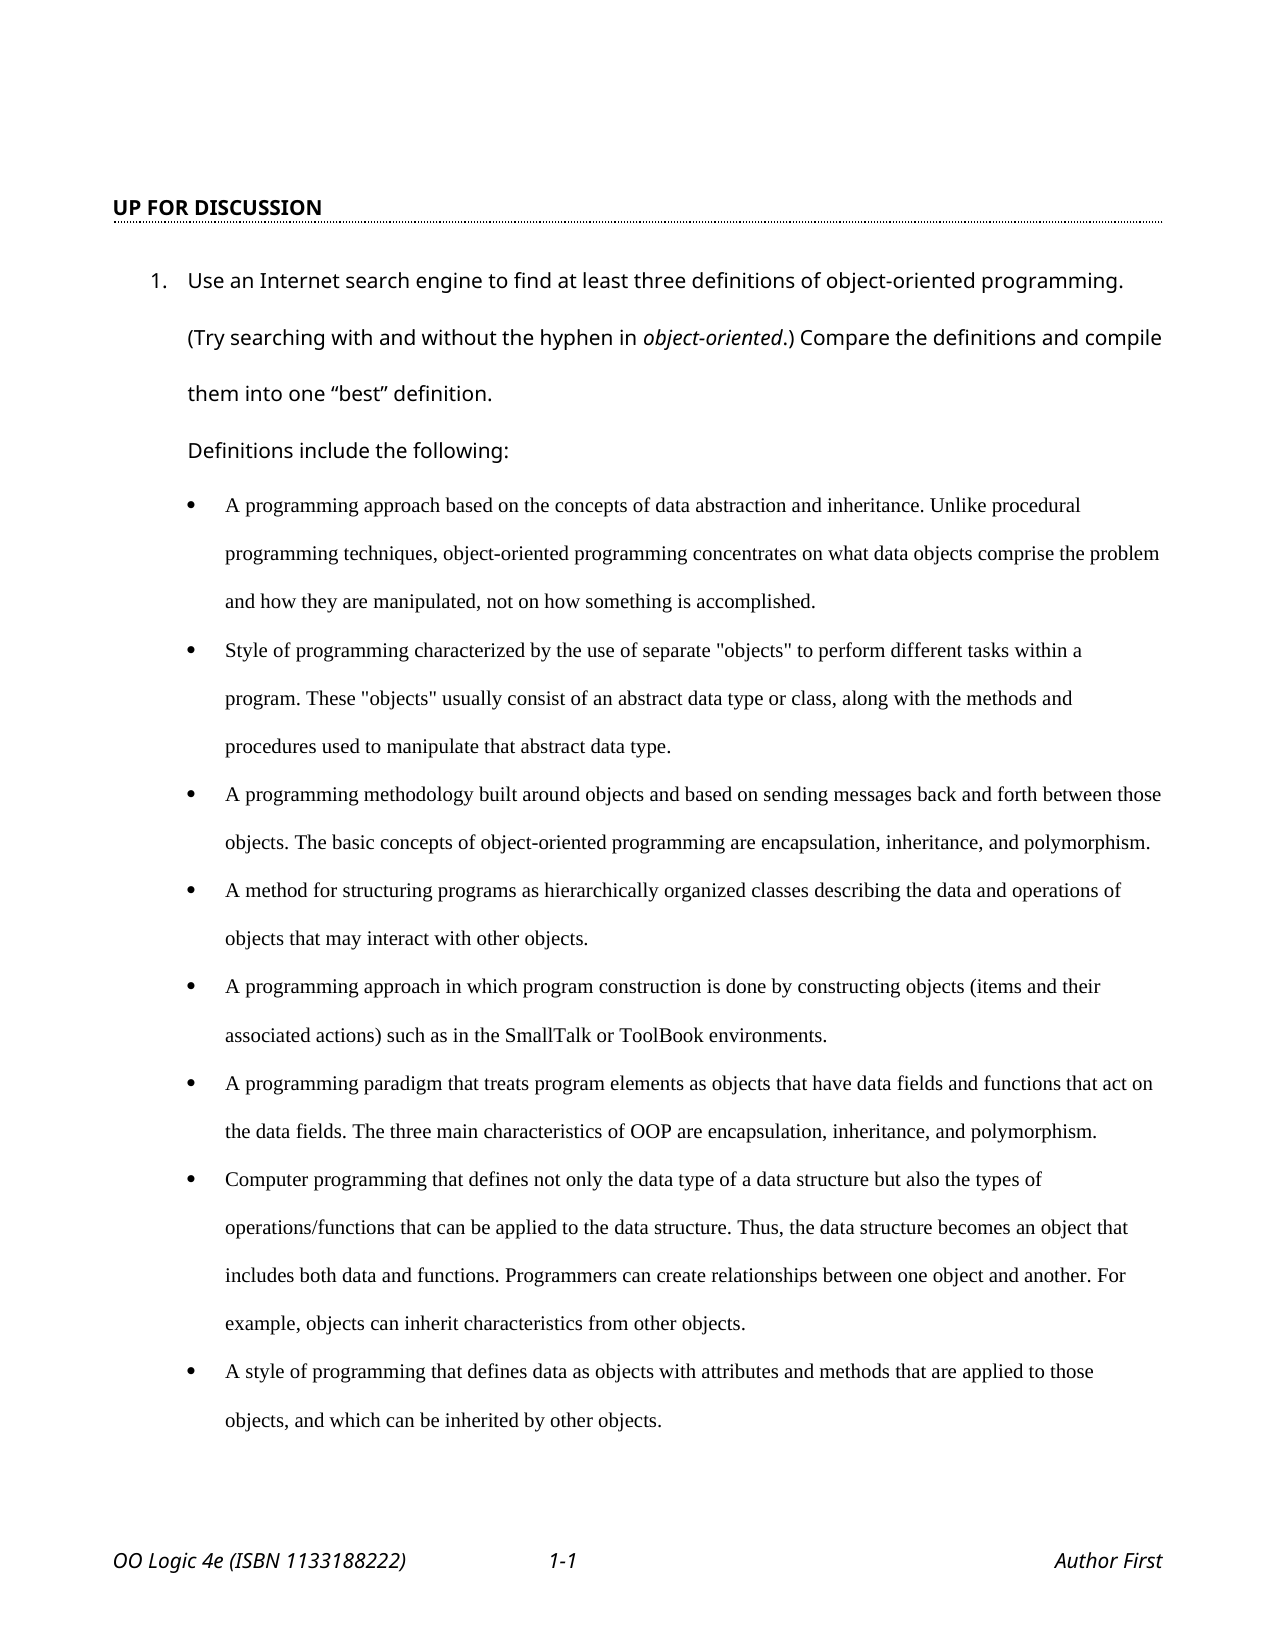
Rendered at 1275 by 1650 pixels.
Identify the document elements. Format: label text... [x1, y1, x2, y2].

list A style of programming that defines data as objects with attributes and methods that are applied to those objects, and which can be inherited by other objects. [187, 1359, 1162, 1432]
text Up for Discussion [112, 193, 1162, 223]
list Style of programming characterized by the use of separate "objects" to perform different tasks within a program. These "objects" usually consist of an abstract data type or class, along with the methods and procedures used to manipulate that abstract data type. [187, 638, 1162, 758]
list Use an Internet search engine to find at least three definitions of object-oriented programming. (Try searching with and without the hyphen in object-oriented.) Compare the definitions and compile them into one “best” definition. [150, 266, 1162, 408]
list A programming approach based on the concepts of data abstraction and inheritance. Unlike procedural programming techniques, object-oriented programming concentrates on what data objects comprise the problem and how they are manipulated, not on how something is accomplished. [187, 493, 1162, 613]
list A programming paradigm that treats program elements as objects that have data fields and functions that act on the data fields. The three main characteristics of OOP are encapsulation, inheritance, and polymorphism. [187, 1071, 1162, 1143]
list A method for structuring programs as hierarchically organized classes describing the data and operations of objects that may interact with other objects. [187, 878, 1162, 950]
list A programming methodology built around objects and based on sending messages back and forth between those objects. The basic concepts of object-oriented programming are encapsulation, inheritance, and polymorphism. [187, 782, 1162, 854]
text Definitions include the following: [187, 436, 1162, 465]
list A programming approach in which program construction is done by constructing objects (items and their associated actions) such as in the SmallTalk or ToolBook environments. [187, 974, 1162, 1047]
list Computer programming that defines not only the data type of a data structure but also the types of operations/functions that can be applied to the data structure. Thus, the data structure becomes an object that includes both data and functions. Programmers can create relationships between one object and another. For example, objects can inherit characteristics from other objects. [187, 1167, 1162, 1335]
